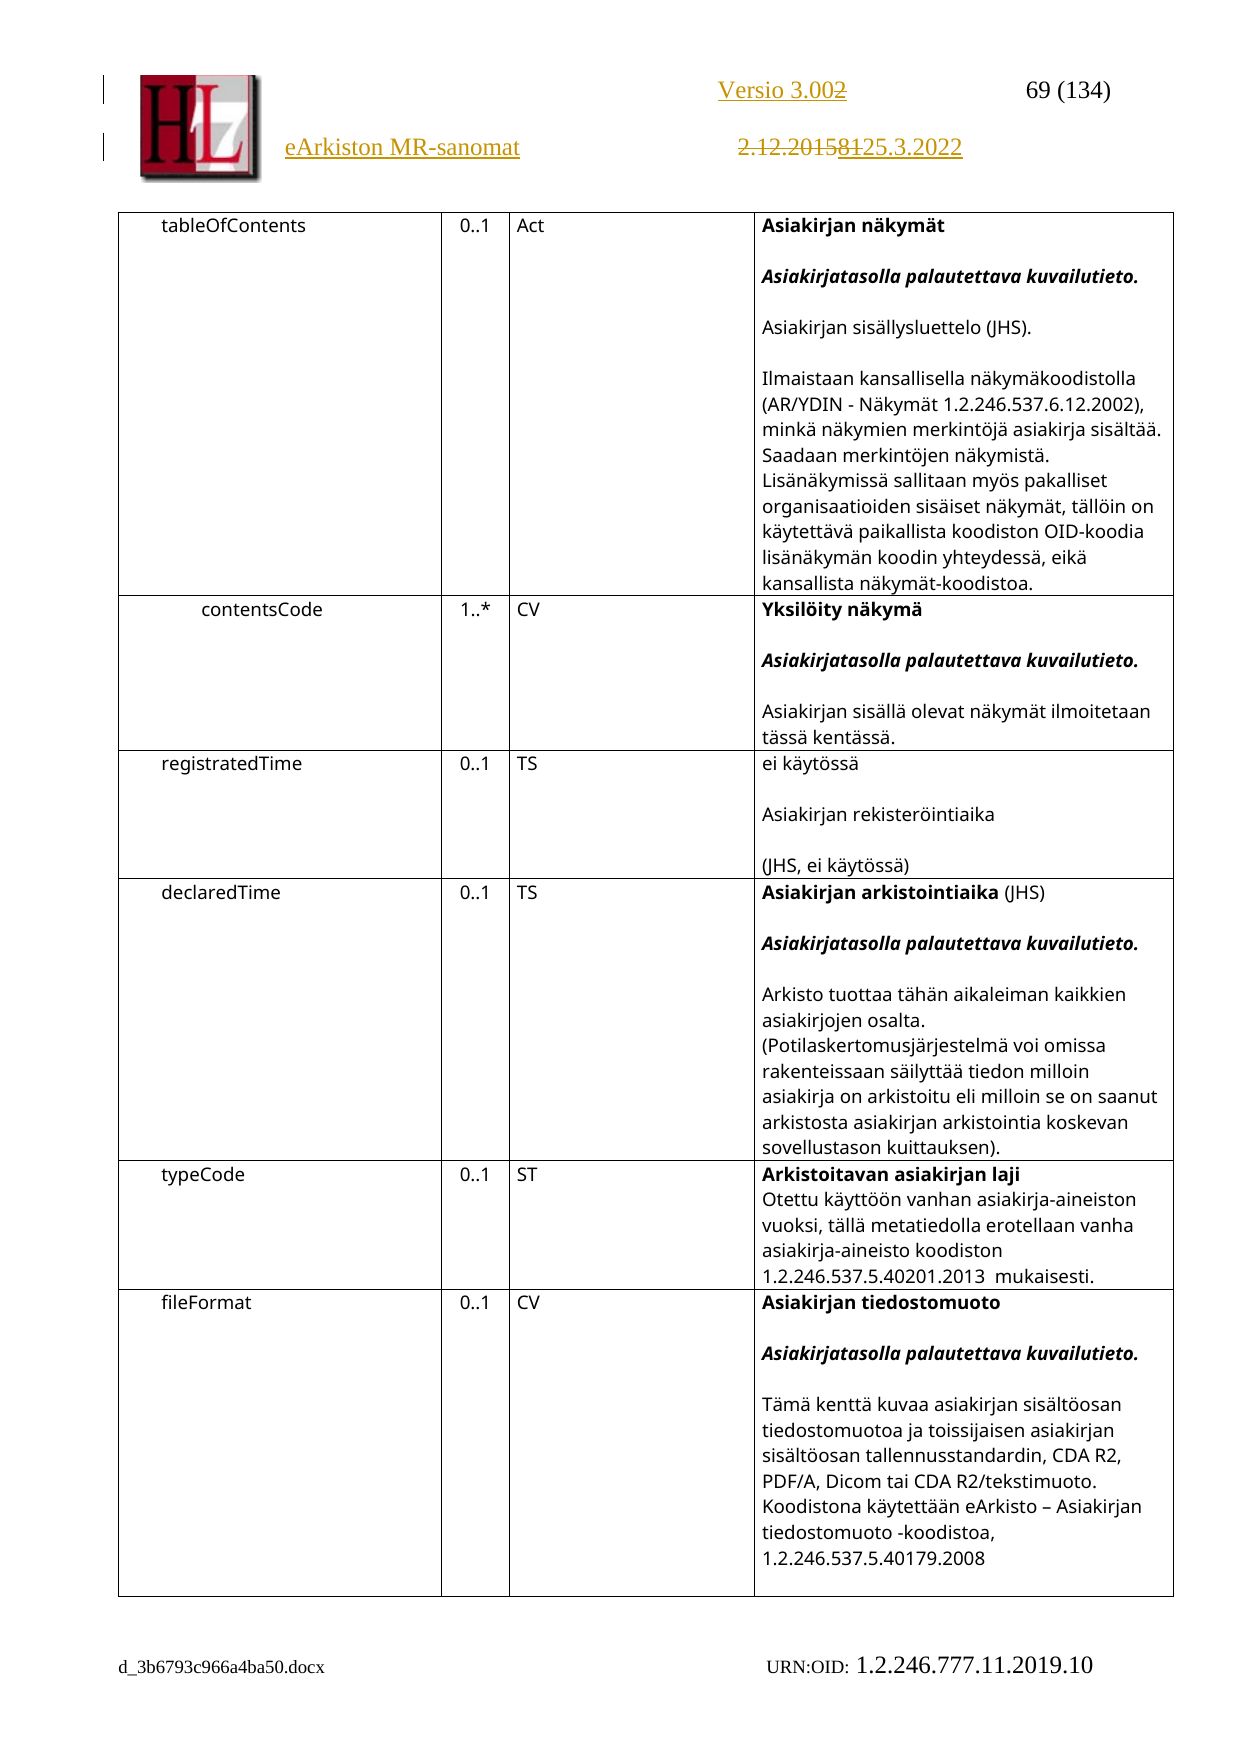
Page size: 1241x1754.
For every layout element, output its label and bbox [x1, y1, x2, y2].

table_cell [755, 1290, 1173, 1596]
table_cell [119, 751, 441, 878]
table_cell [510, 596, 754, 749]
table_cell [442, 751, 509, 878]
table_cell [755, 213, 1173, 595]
picture [140, 75, 263, 183]
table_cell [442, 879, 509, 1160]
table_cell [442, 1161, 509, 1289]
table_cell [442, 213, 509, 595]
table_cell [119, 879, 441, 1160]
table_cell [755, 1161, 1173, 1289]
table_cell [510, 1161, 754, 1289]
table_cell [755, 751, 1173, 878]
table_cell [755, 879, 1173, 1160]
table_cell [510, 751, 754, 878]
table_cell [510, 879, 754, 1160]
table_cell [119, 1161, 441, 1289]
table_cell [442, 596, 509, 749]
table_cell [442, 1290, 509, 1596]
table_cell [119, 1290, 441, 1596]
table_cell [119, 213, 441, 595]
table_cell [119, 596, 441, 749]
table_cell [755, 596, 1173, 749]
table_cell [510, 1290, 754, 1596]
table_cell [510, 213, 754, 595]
